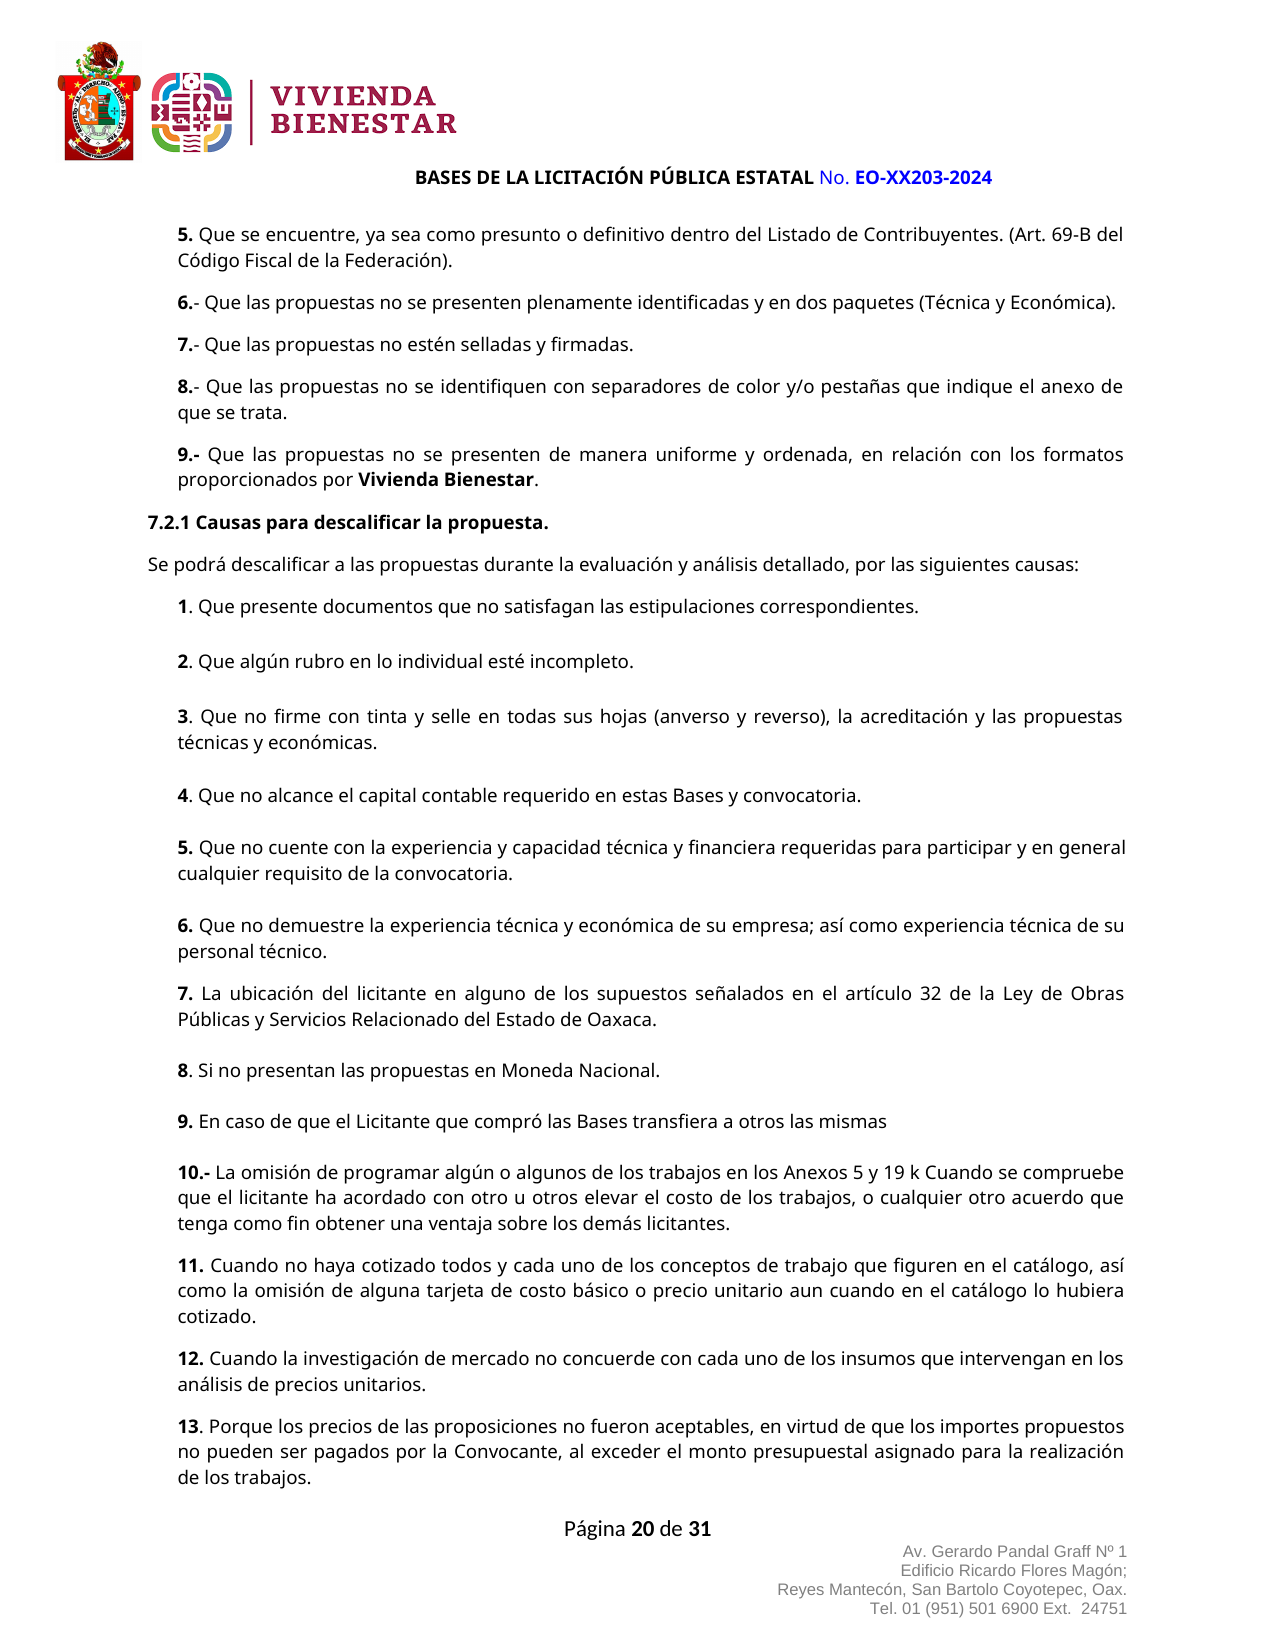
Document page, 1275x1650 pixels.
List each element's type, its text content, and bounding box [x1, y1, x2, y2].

text 9. En caso de que el Licitante que compró las Bases transfiera a otros las mismas [177, 1108, 1098, 1133]
text 10.- La omisión de programar algún o algunos de los trabajos en los Anexos 5 y 19 k Cuando se compruebe que el licitante ha acordado con otro u otros elevar el costo de los trabajos, o cualquier otro acuerdo que tenga como fin obtener una ventaja sobre los demás licitantes. [177, 1159, 1125, 1236]
text 8. Si no presentan las propuestas en Moneda Nacional. [177, 1057, 1125, 1082]
text 11. Cuando no haya cotizado todos y cada uno de los conceptos de trabajo que figuren en el catálogo, así como la omisión de alguna tarjeta de costo básico o precio unitario aun cuando en el catálogo lo hubiera cotizado. [177, 1252, 1125, 1329]
text 12. Cuando la investigación de mercado no concuerde con cada uno de los insumos que intervengan en los análisis de precios unitarios. [177, 1345, 1125, 1396]
text 7. La ubicación del licitante en alguno de los supuestos señalados en el artículo 32 de la Ley de Obras Públicas y Servicios Relacionado del Estado de Oaxaca. [177, 980, 1125, 1031]
text 13. Porque los precios de las proposiciones no fueron aceptables, en virtud de que los importes propuestos no pueden ser pagados por la Convocante, al exceder el monto presupuestal asignado para la realización de los trabajos. [177, 1413, 1125, 1490]
text 3. Que no firme con tinta y selle en todas sus hojas (anverso y reverso), la acreditación y las propuestas técnicas y económicas. [177, 704, 1125, 755]
text 4. Que no alcance el capital contable requerido en estas Bases y convocatoria. [177, 782, 1127, 807]
text 8.- Que las propuestas no se identifiquen con separadores de color y/o pestañas que indique el anexo de que se trata. [177, 373, 1125, 424]
text 7.- Que las propuestas no estén selladas y firmadas. [177, 331, 1125, 357]
text 9.- Que las propuestas no se presenten de manera uniforme y ordenada, en relación con los formatos proporcionados por Vivienda Bienestar. [177, 441, 1125, 492]
text 5. Que se encuentre, ya sea como presunto o definitivo dentro del Listado de Contribuyentes. (Art. 69-B del Código Fiscal de la Federación). [177, 221, 1125, 272]
text 5. Que no cuente con la experiencia y capacidad técnica y financiera requeridas para participar y en general cualquier requisito de la convocatoria. [177, 834, 1127, 886]
text 6.- Que las propuestas no se presenten plenamente identificadas y en dos paquetes (Técnica y Económica). [177, 289, 1125, 315]
text 1. Que presente documentos que no satisfagan las estipulaciones correspondientes. [177, 593, 1125, 619]
text Se podrá descalificar a las propuestas durante la evaluación y análisis detallado, por las siguientes causas: [148, 551, 1125, 577]
picture [147, 64, 473, 161]
picture [55, 41, 143, 163]
text 7.2.1 Causas para descalificar la propuesta. [148, 509, 1125, 534]
text 6. Que no demuestre la experiencia técnica y económica de su empresa; así como experiencia técnica de su personal técnico. [177, 913, 1125, 964]
text 2. Que algún rubro en lo individual esté incompleto. [177, 648, 1125, 674]
